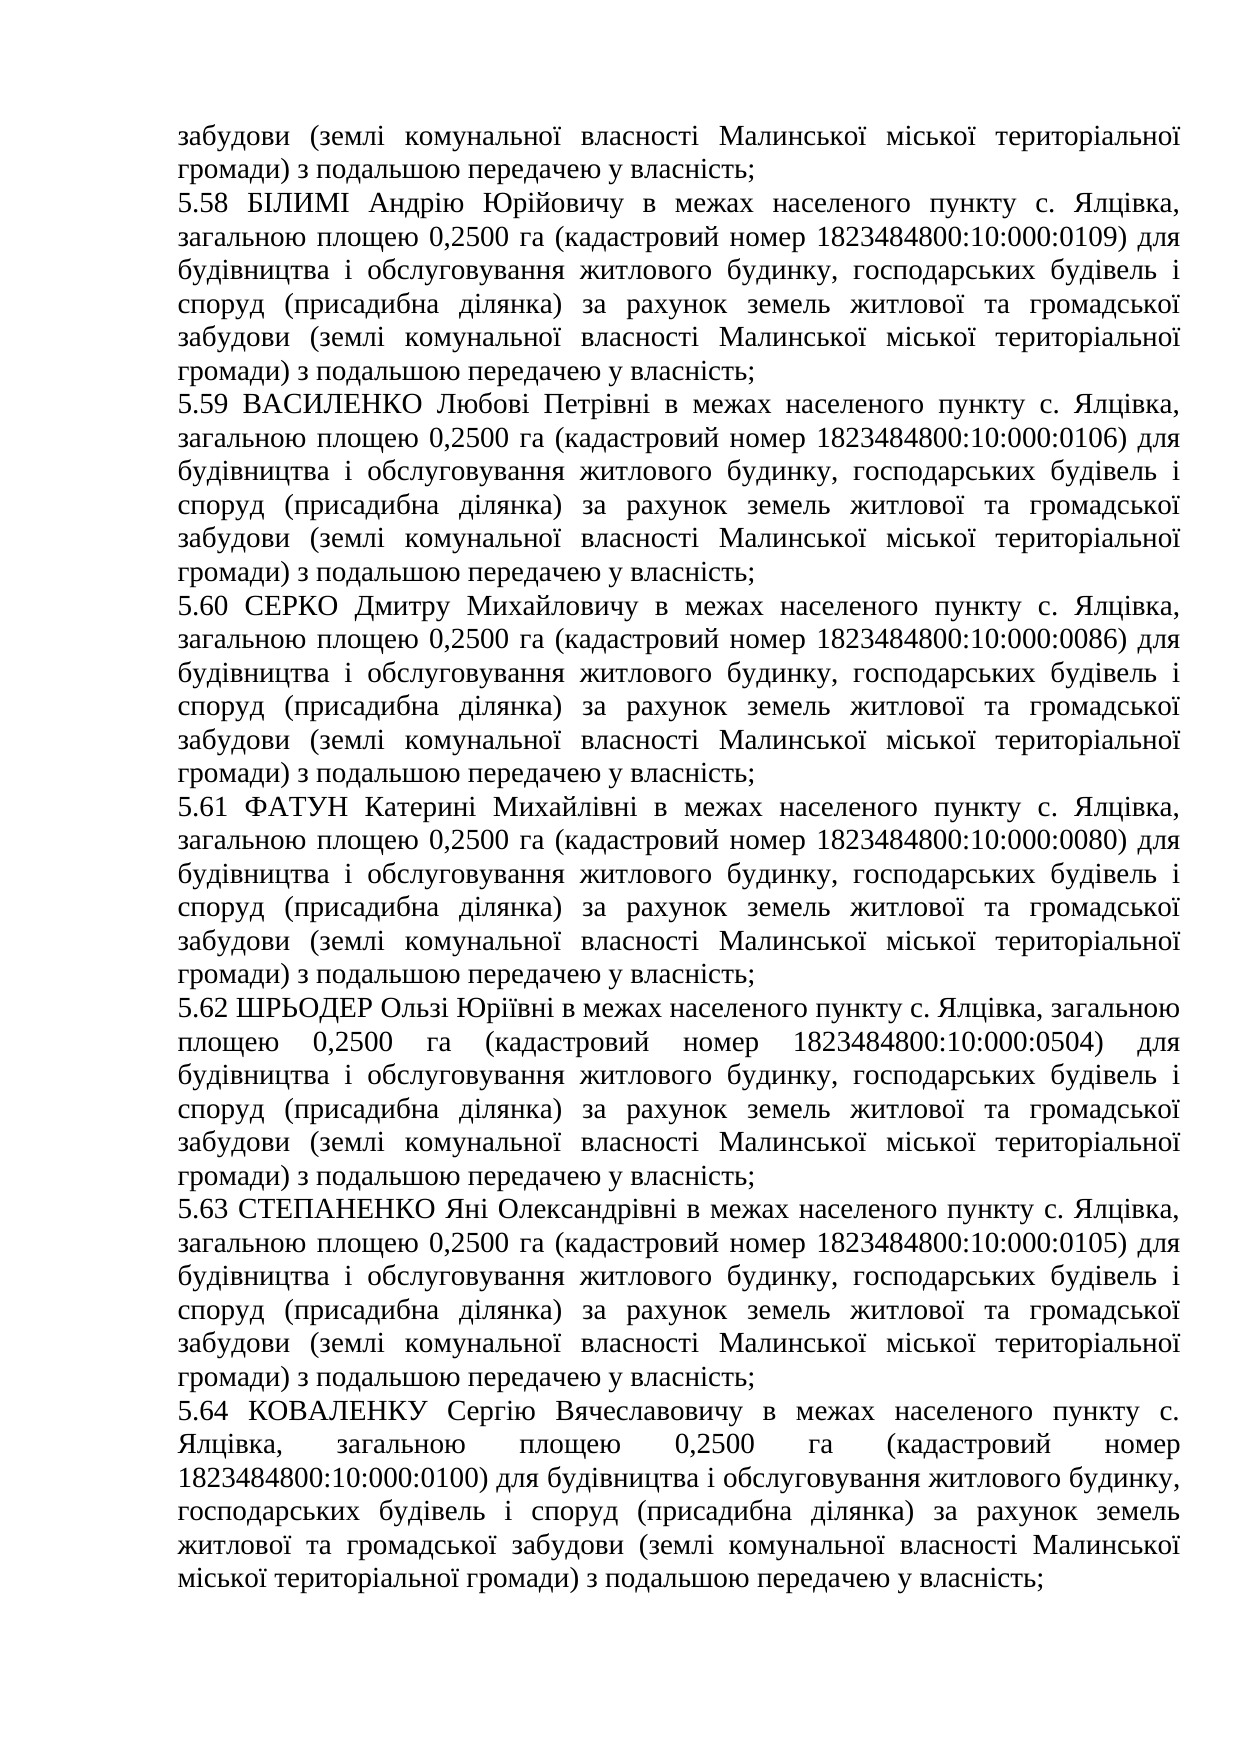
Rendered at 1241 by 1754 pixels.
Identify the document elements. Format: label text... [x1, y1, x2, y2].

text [177, 118, 1181, 185]
text 5.58 БІЛИМІ Андрію Юрійовичу в межах населеного пункту с. Ялцівка, загальною площею 0,2500 га (кадастровий номер 1823484800:10:000:0109) для будівництва і обслуговування житлового будинку, господарських будівель і споруд (присадибна ділянка) за рахунок земель житлової та громадської забудови (землі комунальної власності Малинської міської територіальної громади) з подальшою передачею у власність; [177, 185, 1181, 386]
text 5.62 ШРЬОДЕР Ользі Юріївні в межах населеного пункту с. Ялцівка, загальною площею 0,2500 га (кадастровий номер 1823484800:10:000:0504) для будівництва і обслуговування житлового будинку, господарських будівель і споруд (присадибна ділянка) за рахунок земель житлової та громадської забудови (землі комунальної власності Малинської міської територіальної громади) з подальшою передачею у власність; [177, 990, 1181, 1191]
text 5.59 ВАСИЛЕНКО Любові Петрівні в межах населеного пункту с. Ялцівка, загальною площею 0,2500 га (кадастровий номер 1823484800:10:000:0106) для будівництва і обслуговування житлового будинку, господарських будівель і споруд (присадибна ділянка) за рахунок земель житлової та громадської забудови (землі комунальної власності Малинської міської територіальної громади) з подальшою передачею у власність; [177, 386, 1181, 588]
text 5.63 СТЕПАНЕНКО Яні Олександрівні в межах населеного пункту с. Ялцівка, загальною площею 0,2500 га (кадастровий номер 1823484800:10:000:0105) для будівництва і обслуговування житлового будинку, господарських будівель і споруд (присадибна ділянка) за рахунок земель житлової та громадської забудови (землі комунальної власності Малинської міської територіальної громади) з подальшою передачею у власність; [177, 1191, 1181, 1393]
text 5.61 ФАТУН Катерині Михайлівні в межах населеного пункту с. Ялцівка, загальною площею 0,2500 га (кадастровий номер 1823484800:10:000:0080) для будівництва і обслуговування житлового будинку, господарських будівель і споруд (присадибна ділянка) за рахунок земель житлової та громадської забудови (землі комунальної власності Малинської міської територіальної громади) з подальшою передачею у власність; [177, 789, 1181, 990]
text 5.64 КОВАЛЕНКУ Сергію Вячеславовичу в межах населеного пункту с. Ялцівка, загальною площею 0,2500 га (кадастровий номер 1823484800:10:000:0100) для будівництва і обслуговування житлового будинку, господарських будівель і споруд (присадибна ділянка) за рахунок земель житлової та громадської забудови (землі комунальної власності Малинської міської територіальної громади) з подальшою передачею у власність; [177, 1393, 1181, 1594]
text 5.60 СЕРКО Дмитру Михайловичу в межах населеного пункту с. Ялцівка, загальною площею 0,2500 га (кадастровий номер 1823484800:10:000:0086) для будівництва і обслуговування житлового будинку, господарських будівель і споруд (присадибна ділянка) за рахунок земель житлової та громадської забудови (землі комунальної власності Малинської міської територіальної громади) з подальшою передачею у власність; [177, 588, 1181, 789]
